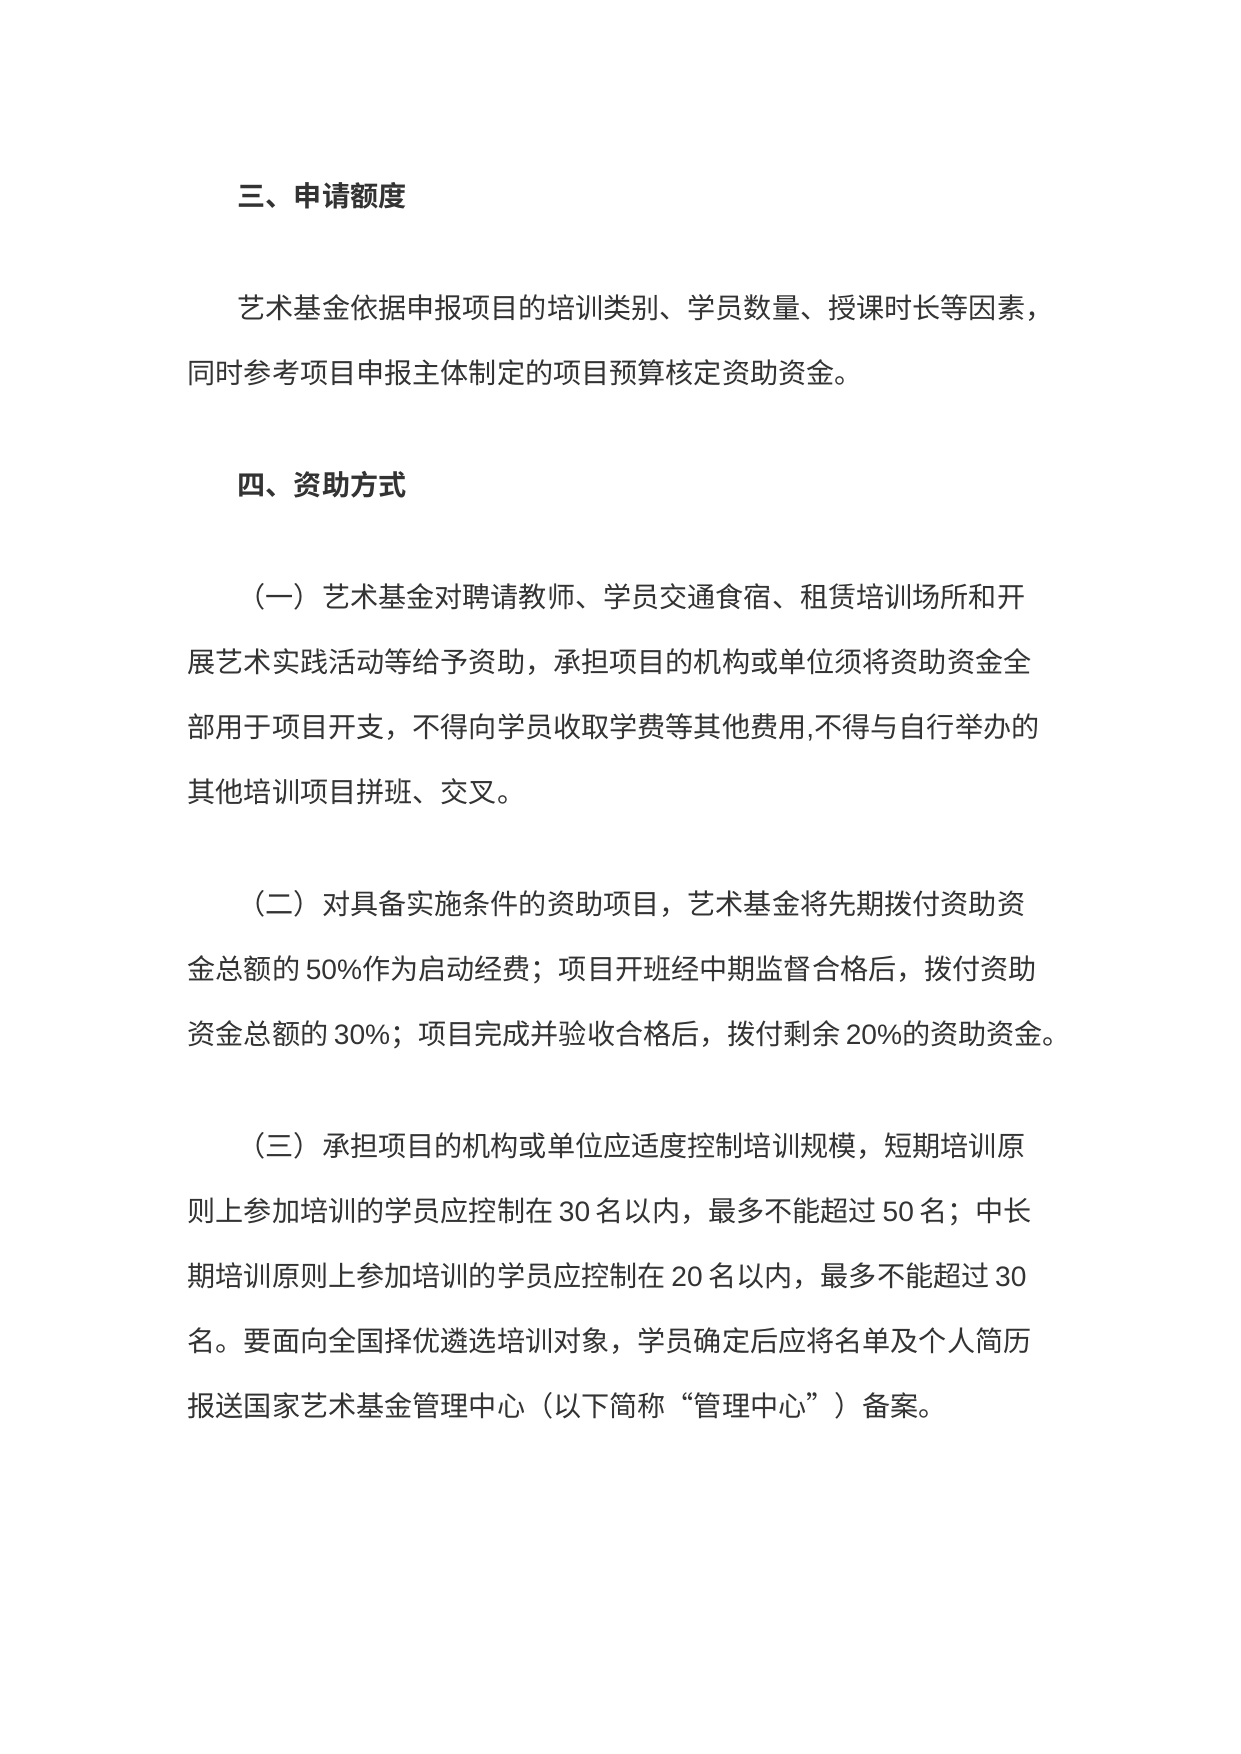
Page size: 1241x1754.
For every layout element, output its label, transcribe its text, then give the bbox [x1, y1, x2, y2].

text 三、申请额度 [187, 162, 1053, 227]
text 四、资助方式 [187, 451, 1053, 516]
text （一）艺术基金对聘请教师、学员交通食宿、租赁培训场所和开展艺术实践活动等给予资助，承担项目的机构或单位须将资助资金全部用于项目开支，不得向学员收取学费等其他费用,不得与自行举办的其他培训项目拼班、交叉。 [187, 563, 1053, 823]
text （二）对具备实施条件的资助项目，艺术基金将先期拨付资助资金总额的50%作为启动经费；项目开班经中期监督合格后，拨付资助资金总额的30%；项目完成并验收合格后，拨付剩余20%的资助资金。 [187, 869, 1053, 1064]
text 艺术基金依据申报项目的培训类别、学员数量、授课时长等因素，同时参考项目申报主体制定的项目预算核定资助资金。 [187, 274, 1053, 404]
text （三）承担项目的机构或单位应适度控制培训规模，短期培训原则上参加培训的学员应控制在30名以内，最多不能超过50名；中长期培训原则上参加培训的学员应控制在20名以内，最多不能超过30名。要面向全国择优遴选培训对象，学员确定后应将名单及个人简历报送国家艺术基金管理中心（以下简称“管理中心”）备案。 [187, 1111, 1053, 1436]
